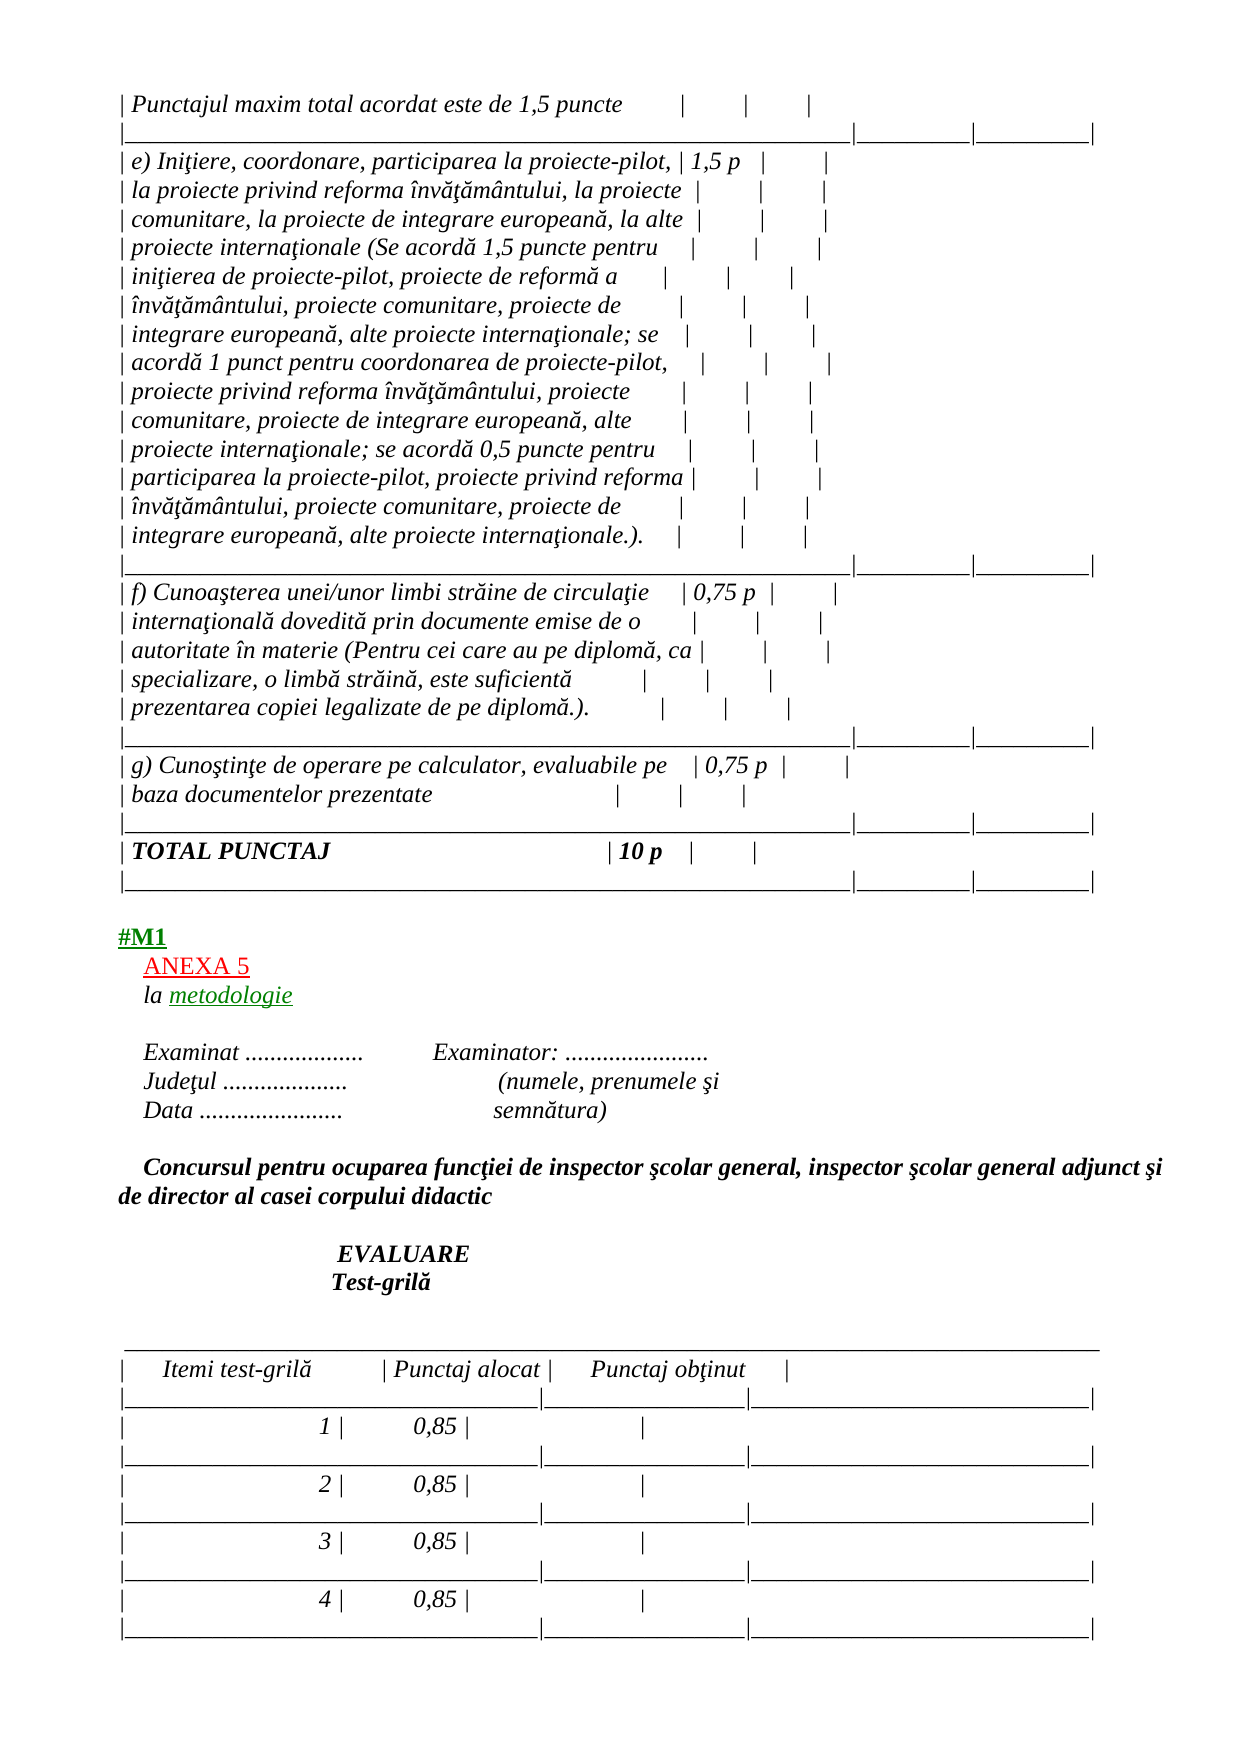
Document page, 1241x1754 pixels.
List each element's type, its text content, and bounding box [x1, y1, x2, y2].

text | participarea la proiecte-pilot, proiecte privind reforma | | | [118, 462, 1181, 491]
text Judeţul .................... (numele, prenumele şi [118, 1066, 1181, 1095]
text #M1 [118, 922, 1181, 951]
text | învăţământului, proiecte comunitare, proiecte de | | | [118, 290, 1181, 319]
text | proiecte internaţionale; se acordă 0,5 puncte pentru | | | [118, 434, 1181, 462]
text Concursul pentru ocuparea funcţiei de inspector şcolar general, inspector şcolar general adjunct şi de director al casei corpului didactic [118, 1152, 1181, 1210]
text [118, 1555, 1181, 1584]
text | la proiecte privind reforma învăţământului, la proiecte | | | [118, 175, 1181, 204]
text | învăţământului, proiecte comunitare, proiecte de | | | [118, 491, 1181, 520]
text |__________________________________________________________|_________|_________| [118, 865, 1181, 894]
text EVALUARE [118, 1239, 1181, 1267]
text ANEXA 5 [118, 951, 1181, 980]
text |_________________________________|________________|___________________________| [118, 1382, 1181, 1411]
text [118, 1612, 1181, 1641]
text Examinat ................... Examinator: ....................... [118, 1037, 1181, 1066]
text | proiecte privind reforma învăţământului, proiecte | | | [118, 376, 1181, 405]
text | g) Cunoştinţe de operare pe calculator, evaluabile pe | 0,75 p | | [118, 750, 1181, 779]
text |__________________________________________________________|_________|_________| [118, 117, 1181, 146]
text ______________________________________________________________________________ [118, 1325, 1181, 1354]
text | Punctajul maxim total acordat este de 1,5 puncte | | | [118, 89, 1181, 117]
text Data ....................... semnătura) [118, 1095, 1181, 1124]
text | comunitare, proiecte de integrare europeană, alte | | | [118, 405, 1181, 434]
text | 2 | 0,85 | | [118, 1469, 1181, 1497]
text | Itemi test-grilă | Punctaj alocat | Punctaj obţinut | [118, 1354, 1181, 1382]
text |_________________________________|________________|___________________________| [118, 1440, 1181, 1469]
text |__________________________________________________________|_________|_________| [118, 549, 1181, 577]
text | specializare, o limbă străină, este suficientă | | | [118, 664, 1181, 692]
text | 1 | 0,85 | | [118, 1411, 1181, 1440]
text |__________________________________________________________|_________|_________| [118, 807, 1181, 836]
text | e) Iniţiere, coordonare, participarea la proiecte-pilot, | 1,5 p | | [118, 146, 1181, 175]
text | integrare europeană, alte proiecte internaţionale.). | | | [118, 520, 1181, 549]
text | f) Cunoaşterea unei/unor limbi străine de circulaţie | 0,75 p | | [118, 577, 1181, 606]
text | TOTAL PUNCTAJ | 10 p | | [118, 836, 1181, 865]
text | 3 | 0,85 | | [118, 1526, 1181, 1555]
text | proiecte internaţionale (Se acordă 1,5 puncte pentru | | | [118, 232, 1181, 261]
text | integrare europeană, alte proiecte internaţionale; se | | | [118, 319, 1181, 347]
text |__________________________________________________________|_________|_________| [118, 721, 1181, 750]
text |_________________________________|________________|___________________________| [118, 1497, 1181, 1526]
text | acordă 1 punct pentru coordonarea de proiecte-pilot, | | | [118, 347, 1181, 376]
text | comunitare, la proiecte de integrare europeană, la alte | | | [118, 204, 1181, 232]
text | prezentarea copiei legalizate de pe diplomă.). | | | [118, 692, 1181, 721]
text | iniţierea de proiecte-pilot, proiecte de reformă a | | | [118, 261, 1181, 290]
text | internaţională dovedită prin documente emise de o | | | [118, 606, 1181, 635]
text | autoritate în materie (Pentru cei care au pe diplomă, ca | | | [118, 635, 1181, 664]
text | baza documentelor prezentate | | | [118, 779, 1181, 807]
text Test-grilă [118, 1267, 1181, 1296]
text | 4 | 0,85 | | [118, 1584, 1181, 1612]
text la metodologie [118, 980, 1181, 1009]
